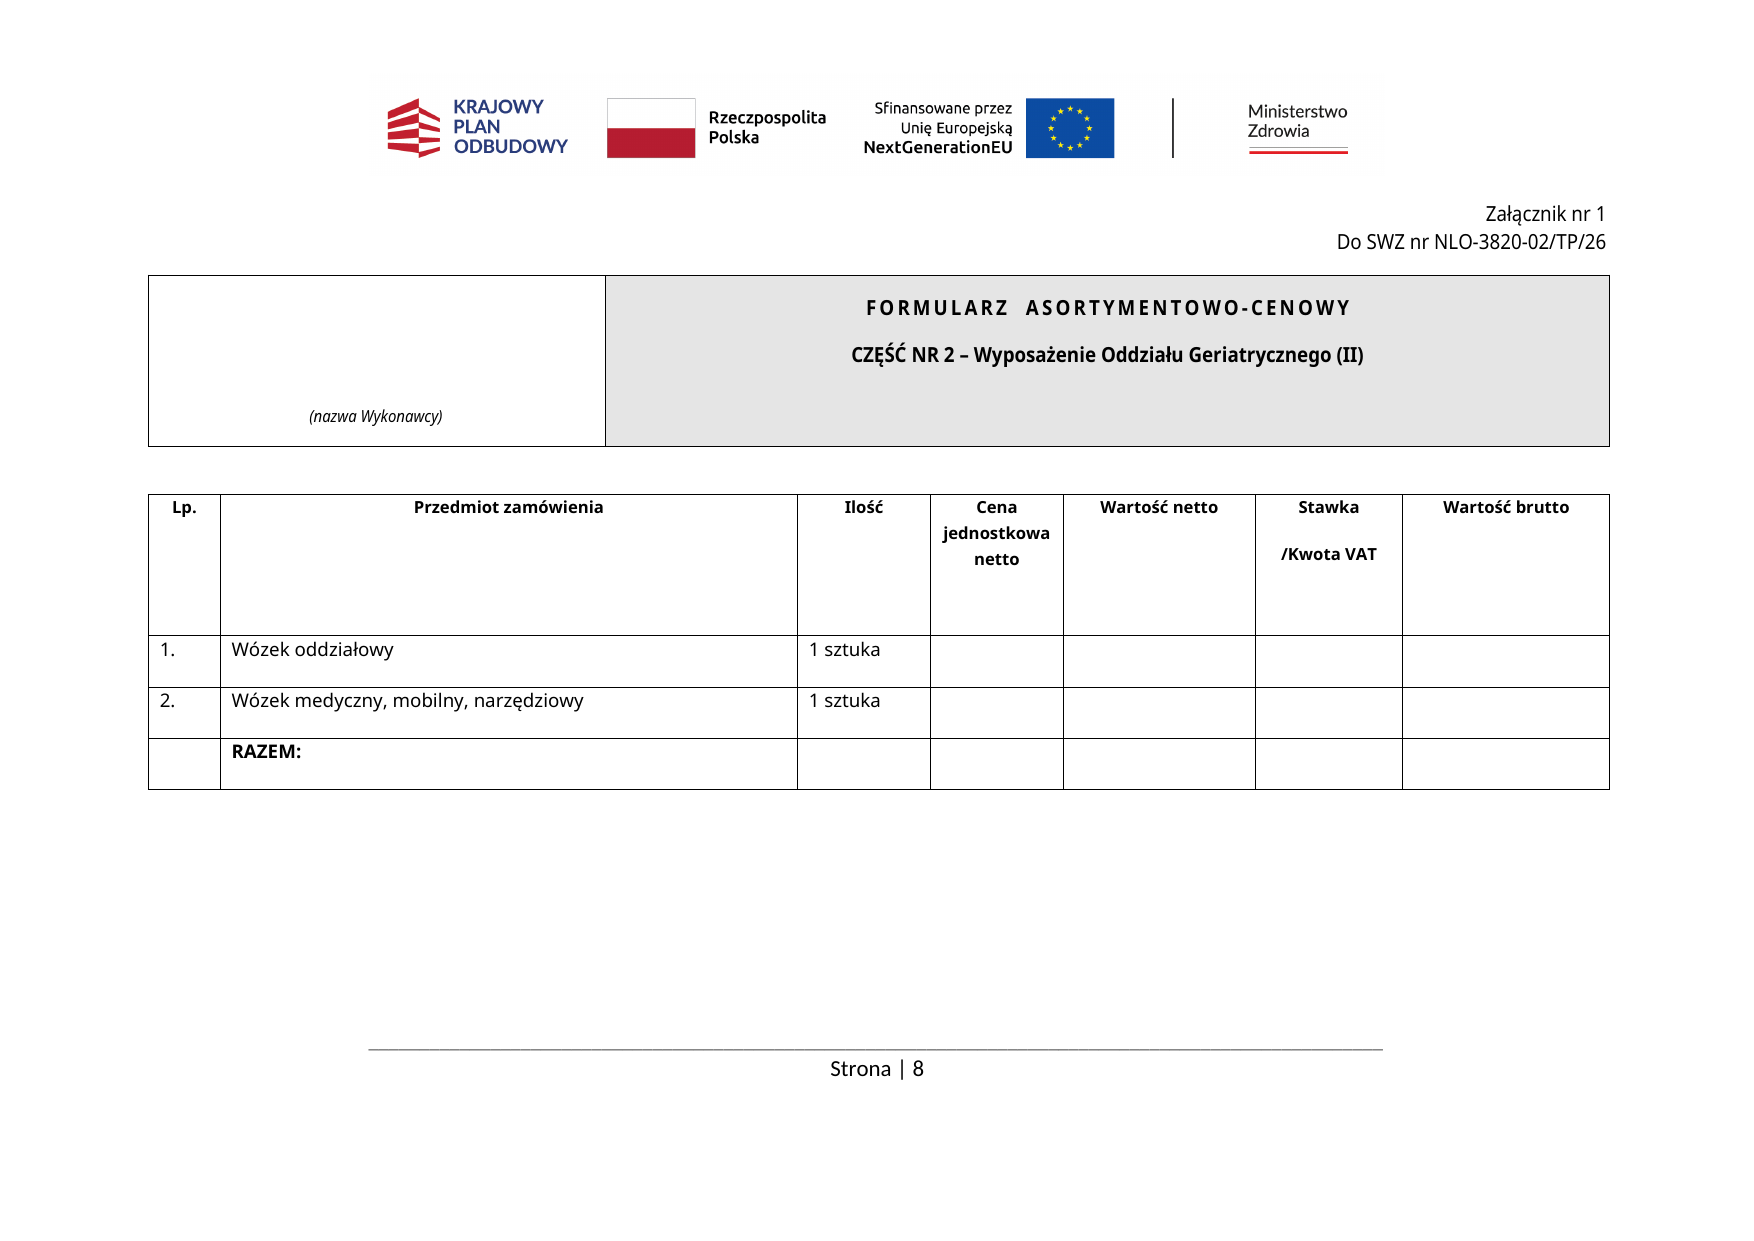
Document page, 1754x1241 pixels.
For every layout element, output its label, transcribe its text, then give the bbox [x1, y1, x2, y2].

table_cell [1403, 739, 1609, 789]
table_cell 1 sztuka [798, 636, 930, 687]
text Do SWZ nr NLO-3820-02/TP/26 [148, 227, 1606, 256]
table_header Wartość netto [1064, 495, 1255, 635]
table_cell [1064, 688, 1255, 738]
table_cell [931, 739, 1063, 789]
table_cell [149, 739, 220, 789]
table_header FORMULARZ ASORTYMENTOWO-CENOWY CZĘŚĆ NR 2 – Wyposażenie Oddziału Geriatrycznego (II) [606, 276, 1609, 446]
table_cell [931, 636, 1063, 687]
text Załącznik nr 1 [486, 199, 1606, 227]
table_cell 2. [149, 688, 220, 738]
table_cell [1064, 636, 1255, 687]
table_cell 1 sztuka [798, 688, 930, 738]
table_cell RAZEM: [221, 739, 797, 789]
table_cell [1256, 636, 1402, 687]
table_header Przedmiot zamówienia [221, 495, 797, 635]
table_cell [1403, 688, 1609, 738]
table_header (nazwa Wykonawcy) [149, 276, 605, 446]
table_cell 1. [149, 636, 220, 687]
table_cell [1256, 739, 1402, 789]
table_header Ilość [798, 495, 930, 635]
table_header Wartość brutto [1403, 495, 1609, 635]
table_header Cena jednostkowa netto [931, 495, 1063, 635]
table_header Stawka /Kwota VAT [1256, 495, 1402, 635]
table_cell [1256, 688, 1402, 738]
table_cell [1064, 739, 1255, 789]
table_cell Wózek medyczny, mobilny, narzędziowy [221, 688, 797, 738]
table_cell Wózek oddziałowy [221, 636, 797, 687]
table_header Lp. [149, 495, 220, 635]
table_cell [931, 688, 1063, 738]
table_cell [798, 739, 930, 789]
table_cell [1403, 636, 1609, 687]
